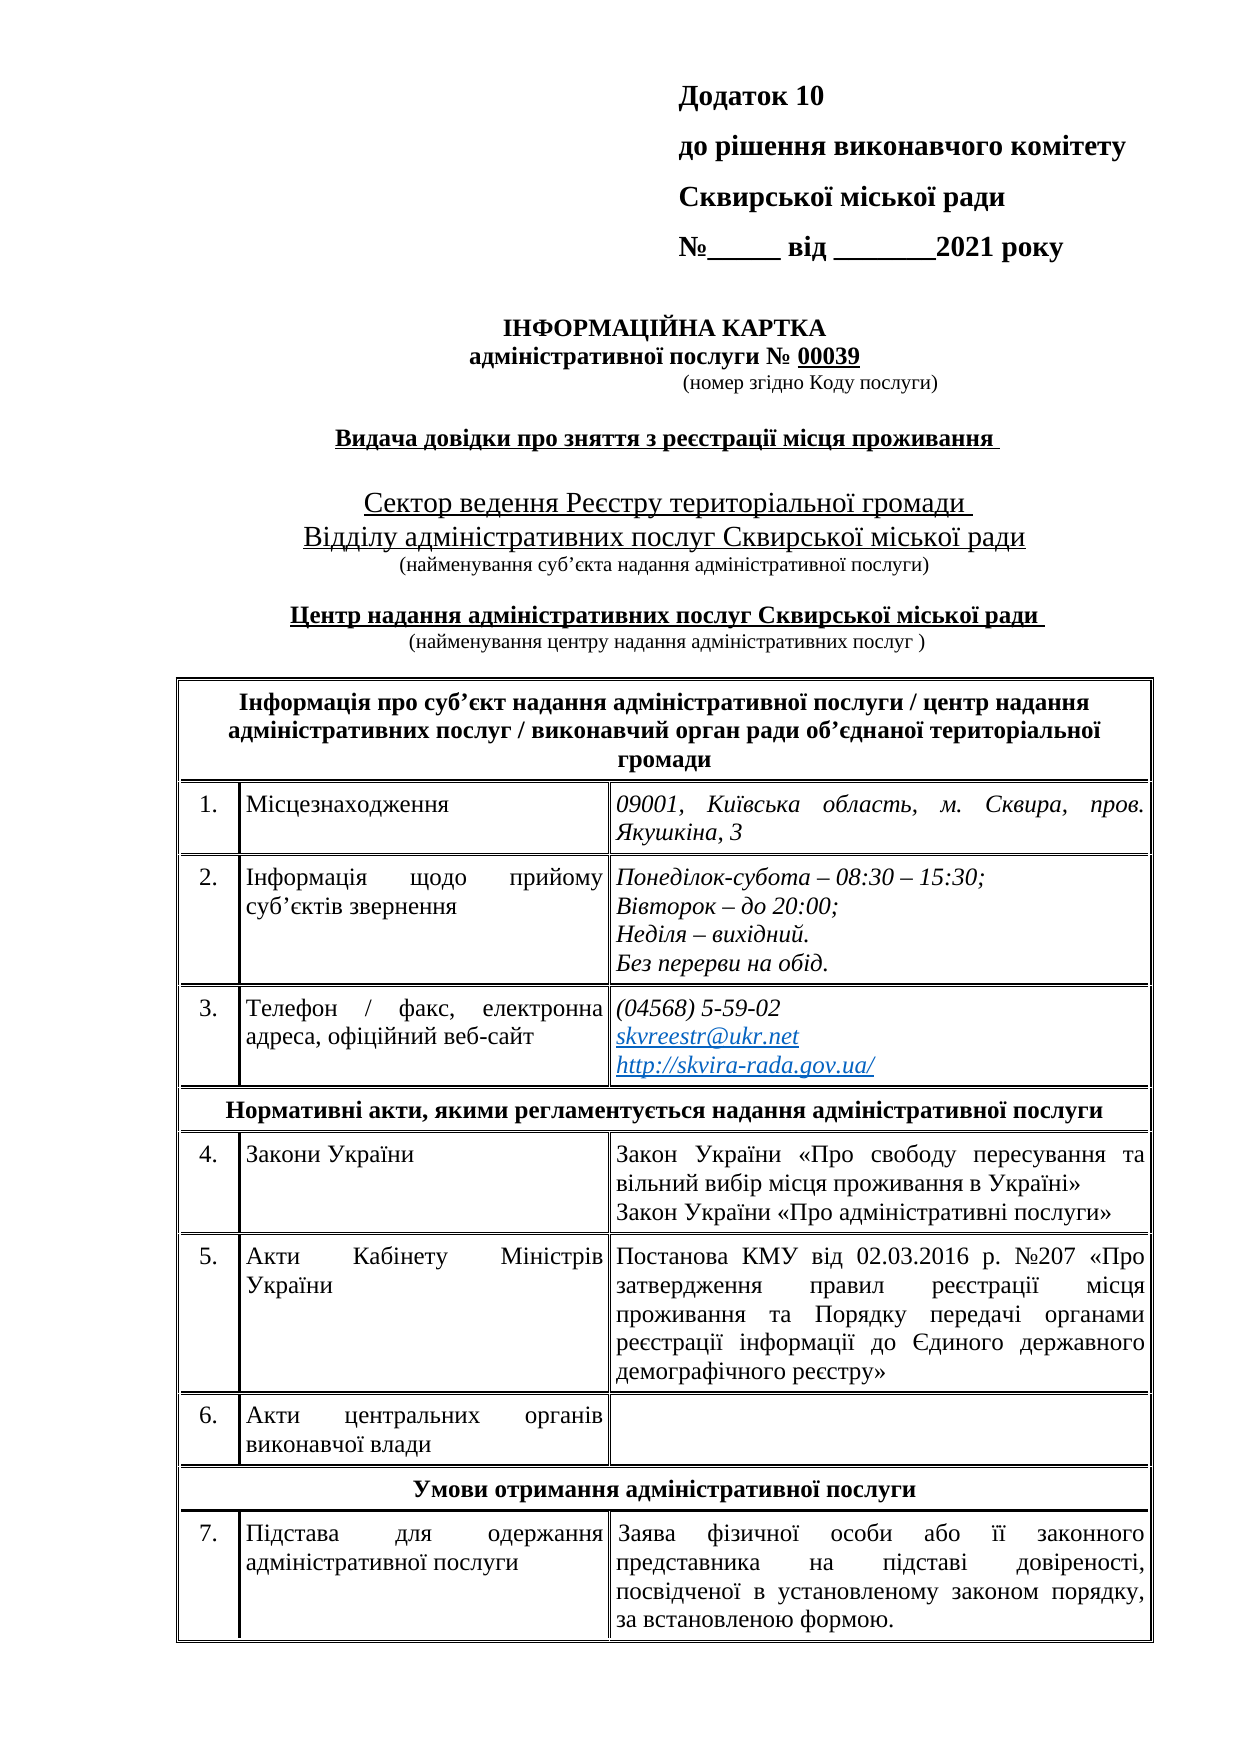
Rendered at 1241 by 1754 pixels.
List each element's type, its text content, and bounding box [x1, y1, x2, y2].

text Видача довідки про зняття з реєстрації місця проживання [177, 423, 1152, 452]
text №_____ від _______2021 року [678, 229, 1153, 262]
text до рішення виконавчого комітету [678, 128, 1153, 162]
table_cell Постанова КМУ від 02.03.2016 р. №207 «Про затвердження правил реєстрації місця проживання та Порядку передачі органами реєстрації інформації до Єдиного державного демографічного реєстру» [610, 1232, 1152, 1391]
text (найменування суб’єкта надання адміністративної послуги) [177, 552, 1152, 576]
table_cell 5. [177, 1232, 239, 1391]
table_cell Нормативні акти, якими регламентується надання адміністративної послуги [179, 1085, 1151, 1130]
table_cell Підстава для одержання адміністративної послуги [239, 1512, 609, 1639]
table_cell 1. [179, 779, 238, 852]
table_cell 2. [179, 853, 238, 983]
table_cell Телефон / факс, електронна адреса, офіційний веб-сайт [241, 987, 608, 1085]
table_cell Інформація щодо прийому суб’єктів звернення [241, 856, 608, 983]
text (номер згідно Коду послуги) [177, 370, 1152, 394]
text Сектор ведення Реєстру територіальної громади [177, 485, 1152, 519]
table_cell (04568) 5-59-02 skvreestr@ukr.net http://skvira-rada.gov.ua/ [611, 983, 1151, 1085]
table_cell 7. [179, 1509, 239, 1639]
text (найменування центру надання адміністративних послуг ) [177, 629, 1152, 653]
text Сквирської міської ради [678, 179, 1153, 212]
table_cell Понеділок-субота – 08:30 – 15:30; Вівторок – до 20:00; Неділя – вихідний. Без перерви на обід. [611, 853, 1151, 983]
table_cell 3. [179, 983, 238, 1085]
table_cell 6. [179, 1391, 238, 1464]
table_cell Закон України «Про свободу пересування та вільний вибір місця проживання в Україні» Закон України «Про адміністративні послуги» [610, 1130, 1152, 1232]
text Центр надання адміністративних послуг Сквирської міської ради [177, 600, 1152, 629]
table_cell 09001, Київська область, м. Сквира, пров. Якушкіна, 3 [611, 779, 1151, 852]
table_cell Закони України [241, 1133, 608, 1232]
table_cell Умови отримання адміністративної послуги [179, 1464, 1151, 1509]
table_cell Акти центральних органів виконавчої влади [241, 1395, 608, 1464]
table_header Інформація про суб’єкт надання адміністративної послуги / центр надання адміністративних послуг / виконавчий орган ради об’єднаної територіальної громади [179, 681, 1150, 779]
text Додаток 10 [678, 78, 1153, 112]
table_cell Акти Кабінету Міністрів України [241, 1235, 608, 1391]
text адміністративної послуги № 00039 [177, 341, 1152, 370]
table_cell Місцезнаходження [241, 783, 608, 852]
table_cell [611, 1391, 1151, 1464]
table_cell Заява фізичної особи або її законного представника на підставі довіреності, посвідченої в установленому законом порядку, за встановленою формою. [610, 1509, 1150, 1639]
text Відділу адміністративних послуг Сквирської міської ради [177, 519, 1152, 552]
table_cell 4. [177, 1130, 239, 1232]
text ІНФОРМАЦІЙНА КАРТКА [177, 313, 1152, 341]
